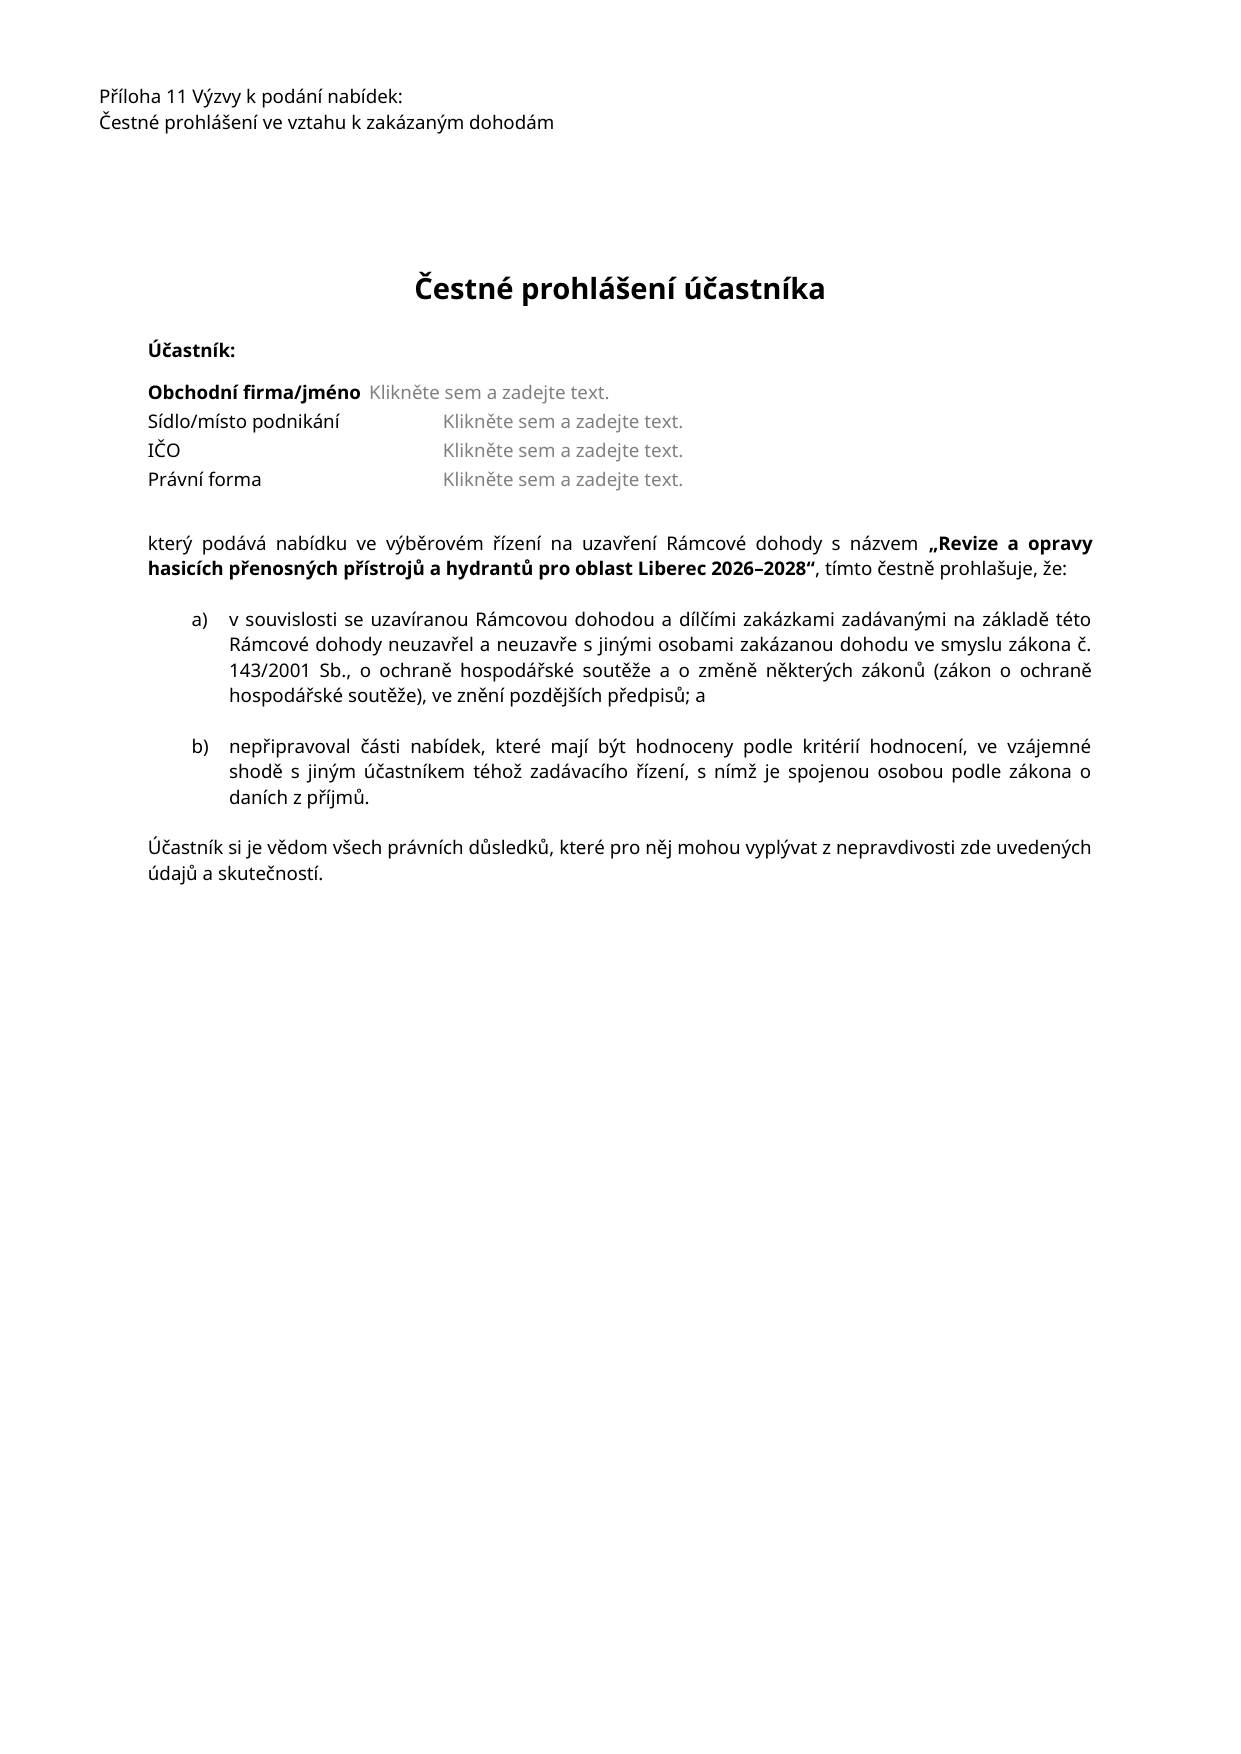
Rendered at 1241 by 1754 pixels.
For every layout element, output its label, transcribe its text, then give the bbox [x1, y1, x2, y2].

list v souvislosti se uzavíranou Rámcovou dohodou a dílčími zakázkami zadávanými na základě této Rámcové dohody neuzavřel a neuzavře s jinými osobami zakázanou dohodu ve smyslu zákona č. 143/2001 Sb., o ochraně hospodářské soutěže a o změně některých zákonů (zákon o ochraně hospodářské soutěže), ve znění pozdějších předpisů; a [191, 606, 1093, 708]
text který podává nabídku ve výběrovém řízení na uzavření Rámcové dohody s názvem „Revize a opravy hasicích přenosných přístrojů a hydrantů pro oblast Liberec 2026–2028“, tímto čestně prohlašuje, že: [148, 530, 1093, 581]
title Čestné prohlášení účastníka [148, 268, 1093, 308]
text Sídlo/místo podnikání [148, 405, 1093, 434]
text Účastník si je vědom všech právních důsledků, které pro něj mohou vyplývat z nepravdivosti zde uvedených údajů a skutečností. [148, 835, 1093, 886]
text IČO [148, 434, 1093, 463]
text Obchodní firma/jméno [148, 376, 1093, 405]
text Právní forma [148, 463, 1093, 492]
list nepřipravoval části nabídek, které mají být hodnoceny podle kritérií hodnocení, ve vzájemné shodě s jiným účastníkem téhož zadávacího řízení, s nímž je spojenou osobou podle zákona o daních z příjmů. [191, 733, 1093, 810]
text Účastník: [148, 333, 1093, 364]
